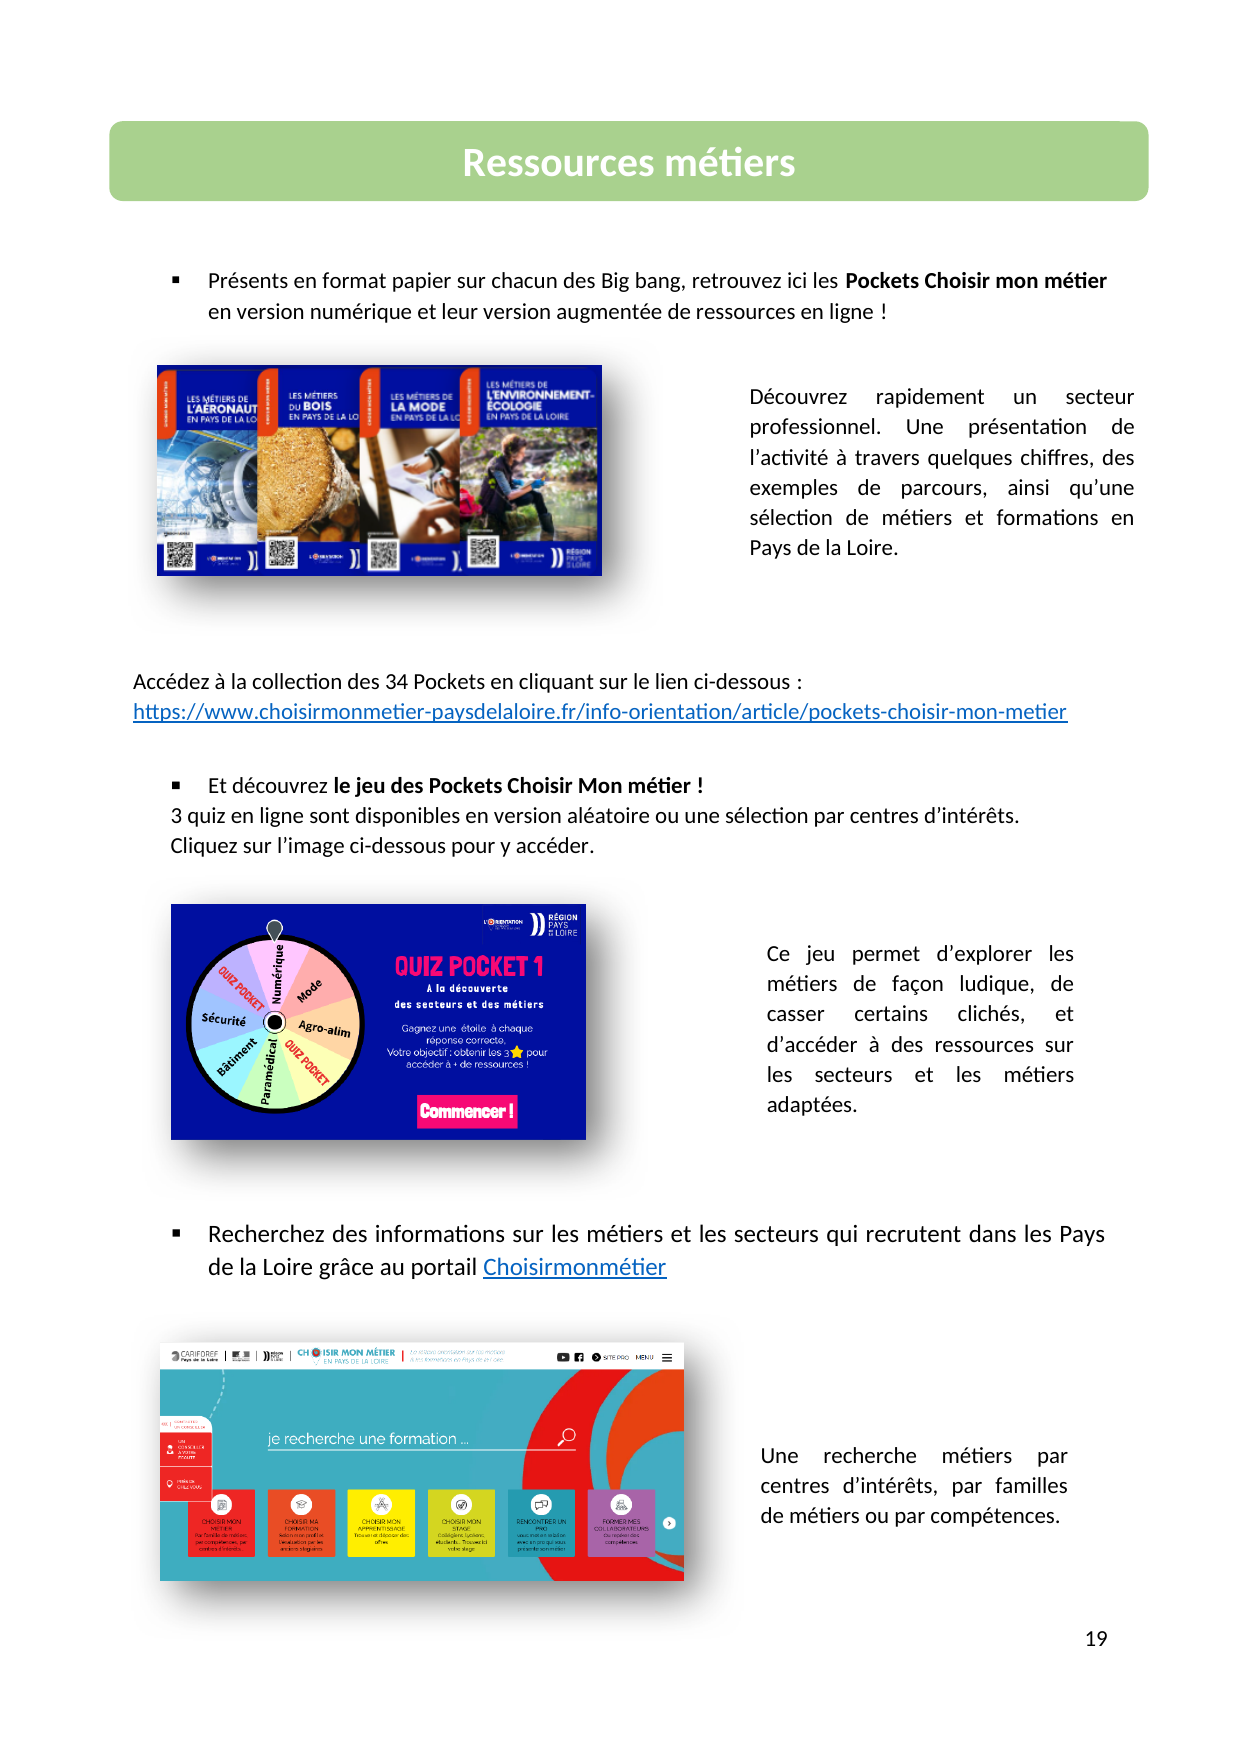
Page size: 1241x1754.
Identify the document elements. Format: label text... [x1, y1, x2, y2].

list Présents en format papier sur chacun des Big bang, retrouvez ici les Pockets Choisir mon métier en version numérique et leur version augmentée de ressources en ligne ! [170, 267, 1107, 325]
list Recherchez des informations sur les métiers et les secteurs qui recrutent dans les Pays de la Loire grâce au portail Choisirmonmétier [170, 1218, 1107, 1282]
text Accédez à la collection des 34 Pockets en cliquant sur le lien ci-dessous : [133, 667, 1107, 695]
text 3 quiz en ligne sont disponibles en version aléatoire ou une sélection par centres d’intérêts. [170, 801, 1107, 829]
text https://www.choisirmonmetier-paysdelaloire.fr/info-orientation/article/pockets-choisir-mon-metier [133, 697, 1107, 725]
list Et découvrez le jeu des Pockets Choisir Mon métier ! [170, 771, 1107, 799]
picture [157, 365, 602, 576]
text Cliquez sur l’image ci-dessous pour y accéder. [170, 832, 1107, 859]
picture [171, 904, 586, 1140]
picture [160, 1342, 684, 1581]
